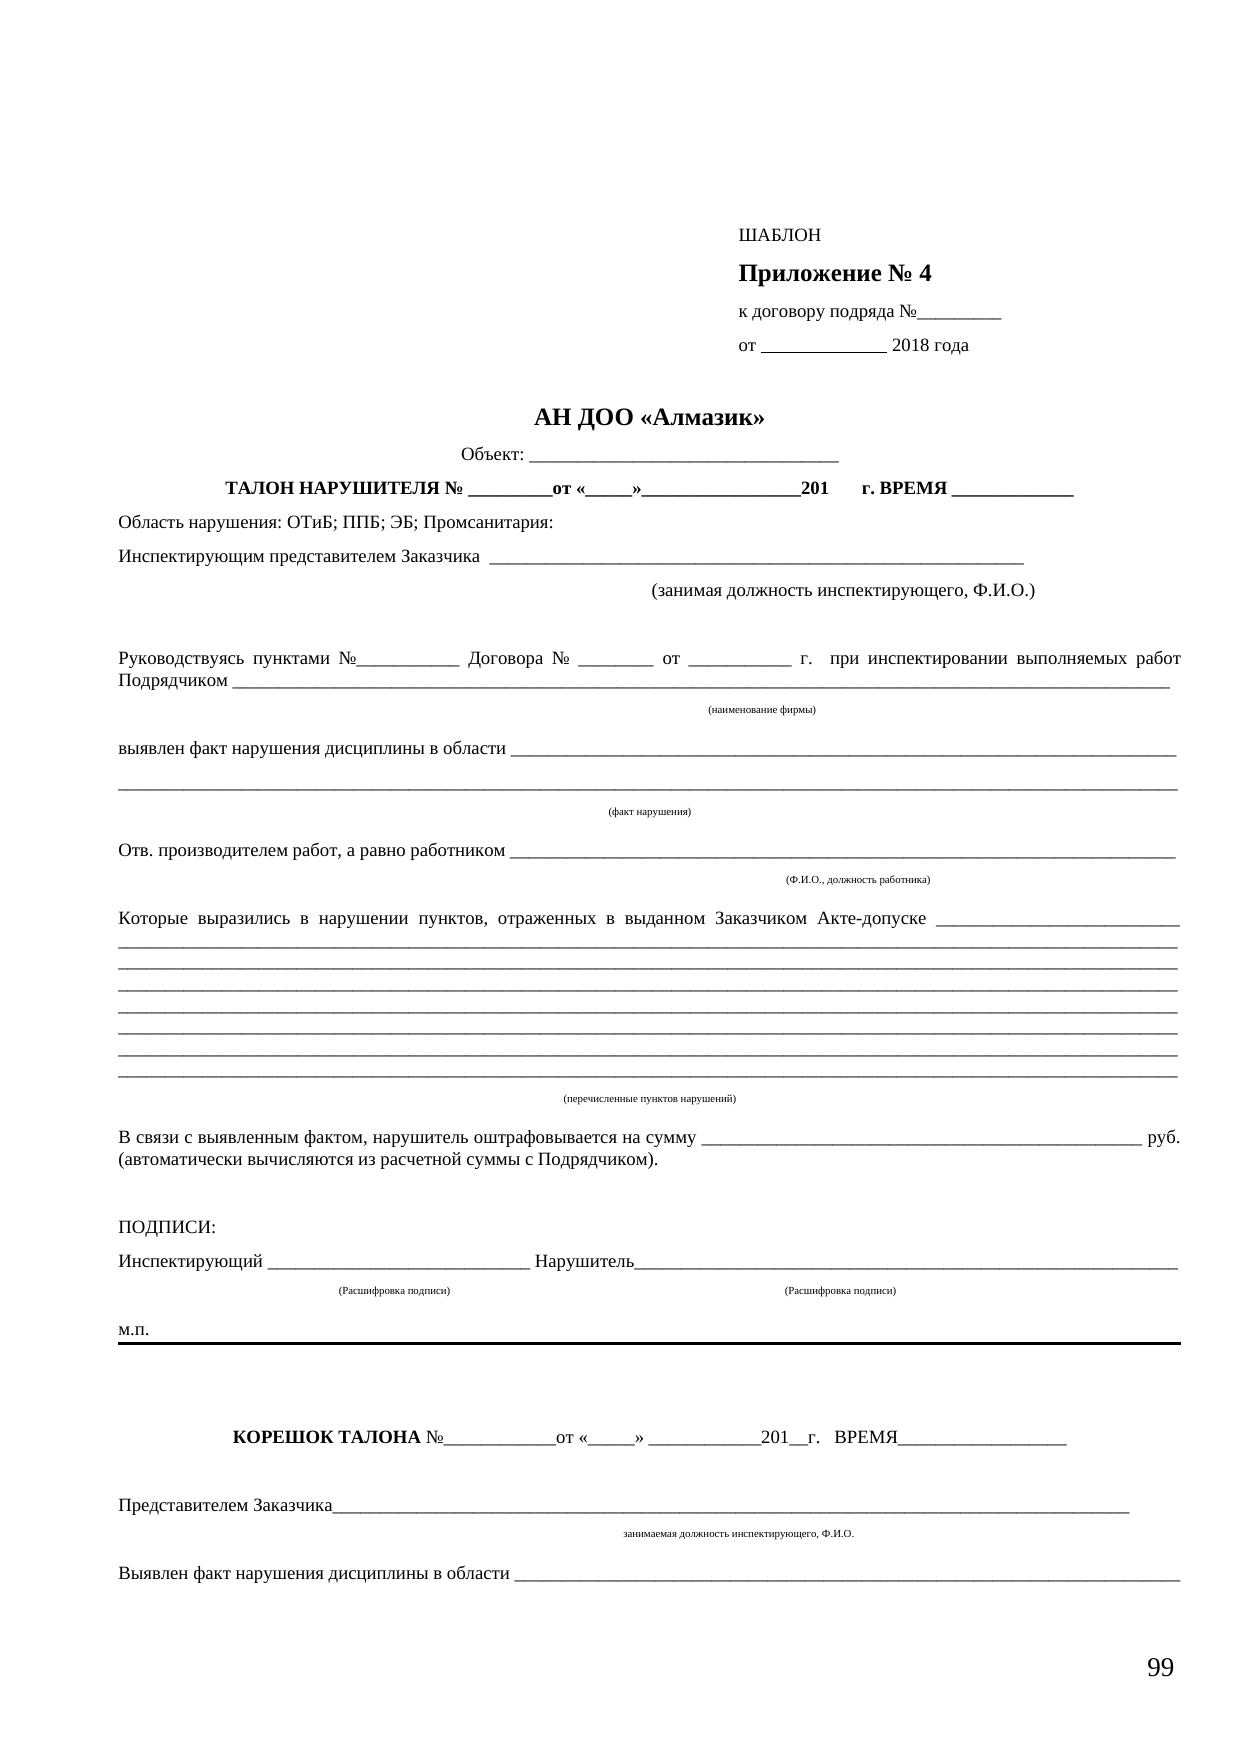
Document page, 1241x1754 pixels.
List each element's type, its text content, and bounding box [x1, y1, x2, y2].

text Представителем Заказчика_____________________________________________________________________________________ [118, 1494, 1181, 1515]
text м.п. [118, 1318, 1181, 1342]
text Инспектирующий ____________________________ Нарушитель__________________________________________________________ [118, 1250, 1181, 1272]
text Объект: _________________________________ [118, 443, 1181, 464]
text Отв. производителем работ, а равно работником _______________________________________________________________________ [118, 839, 1181, 861]
text (факт нарушения) [118, 805, 1181, 827]
text занимаемая должность инспектирующего, Ф.И.О. [118, 1528, 1181, 1549]
text (перечисленные пунктов нарушений) [118, 1092, 1181, 1114]
text Приложение № 4 [738, 258, 1181, 287]
text к договору подряда №_________ [738, 299, 1181, 321]
text (Ф.И.О., должность работника) [118, 873, 1181, 895]
text _________________________________________________________________________________________________________________ [118, 771, 1181, 793]
text выявлен факт нарушения дисциплины в области _______________________________________________________________________ [118, 737, 1181, 758]
text от 2018 года [738, 333, 1181, 355]
text Выявлен факт нарушения дисциплины в области _______________________________________________________________________ [118, 1562, 1181, 1583]
text АН ДОО «Алмазик» [118, 402, 1181, 430]
text (Расшифровка подписи) (Расшифровка подписи) [118, 1284, 1181, 1306]
text (наименование фирмы) [118, 703, 1181, 724]
text ШАБЛОН [738, 224, 1181, 246]
text ПОДПИСИ: [118, 1216, 1181, 1238]
text (занимая должность инспектирующего, Ф.И.О.) [118, 579, 1181, 601]
text В связи с выявленным фактом, нарушитель оштрафовывается на сумму _______________________________________________ руб. (автоматически вычисляются из расчетной суммы с Подрядчиком). [118, 1126, 1181, 1169]
text Руководствуясь пунктами №___________ Договора № ________ от ___________ г. при инспектировании выполняемых работ Подрядчиком ____________________________________________________________________________________________________ [118, 647, 1181, 690]
text Инспектирующим представителем Заказчика _________________________________________________________ [118, 545, 1181, 567]
text Которые выразились в нарушении пунктов, отраженных в выданном Заказчиком Акте-допуске __________________________ _______________________________________________________________________________________________________________________________________________________________________________________________________________________________________________________________________________________________________________________________________________________________________________________________________________________________________________________________________________________________________________________________________________________________________________________________________________________________________________________________________________________________________________________________________________________________________________________________________________________ [118, 907, 1181, 1080]
text КОРЕШОК ТАЛОНА №____________от «_____» ____________201__г. ВРЕМЯ__________________ [118, 1426, 1181, 1447]
text Область нарушения: ОТиБ; ППБ; ЭБ; Промсанитария: [118, 511, 1181, 533]
text ТАЛОН НАРУШИТЕЛЯ № _________от «_____»_________________201 г. ВРЕМЯ _____________ [118, 477, 1181, 498]
